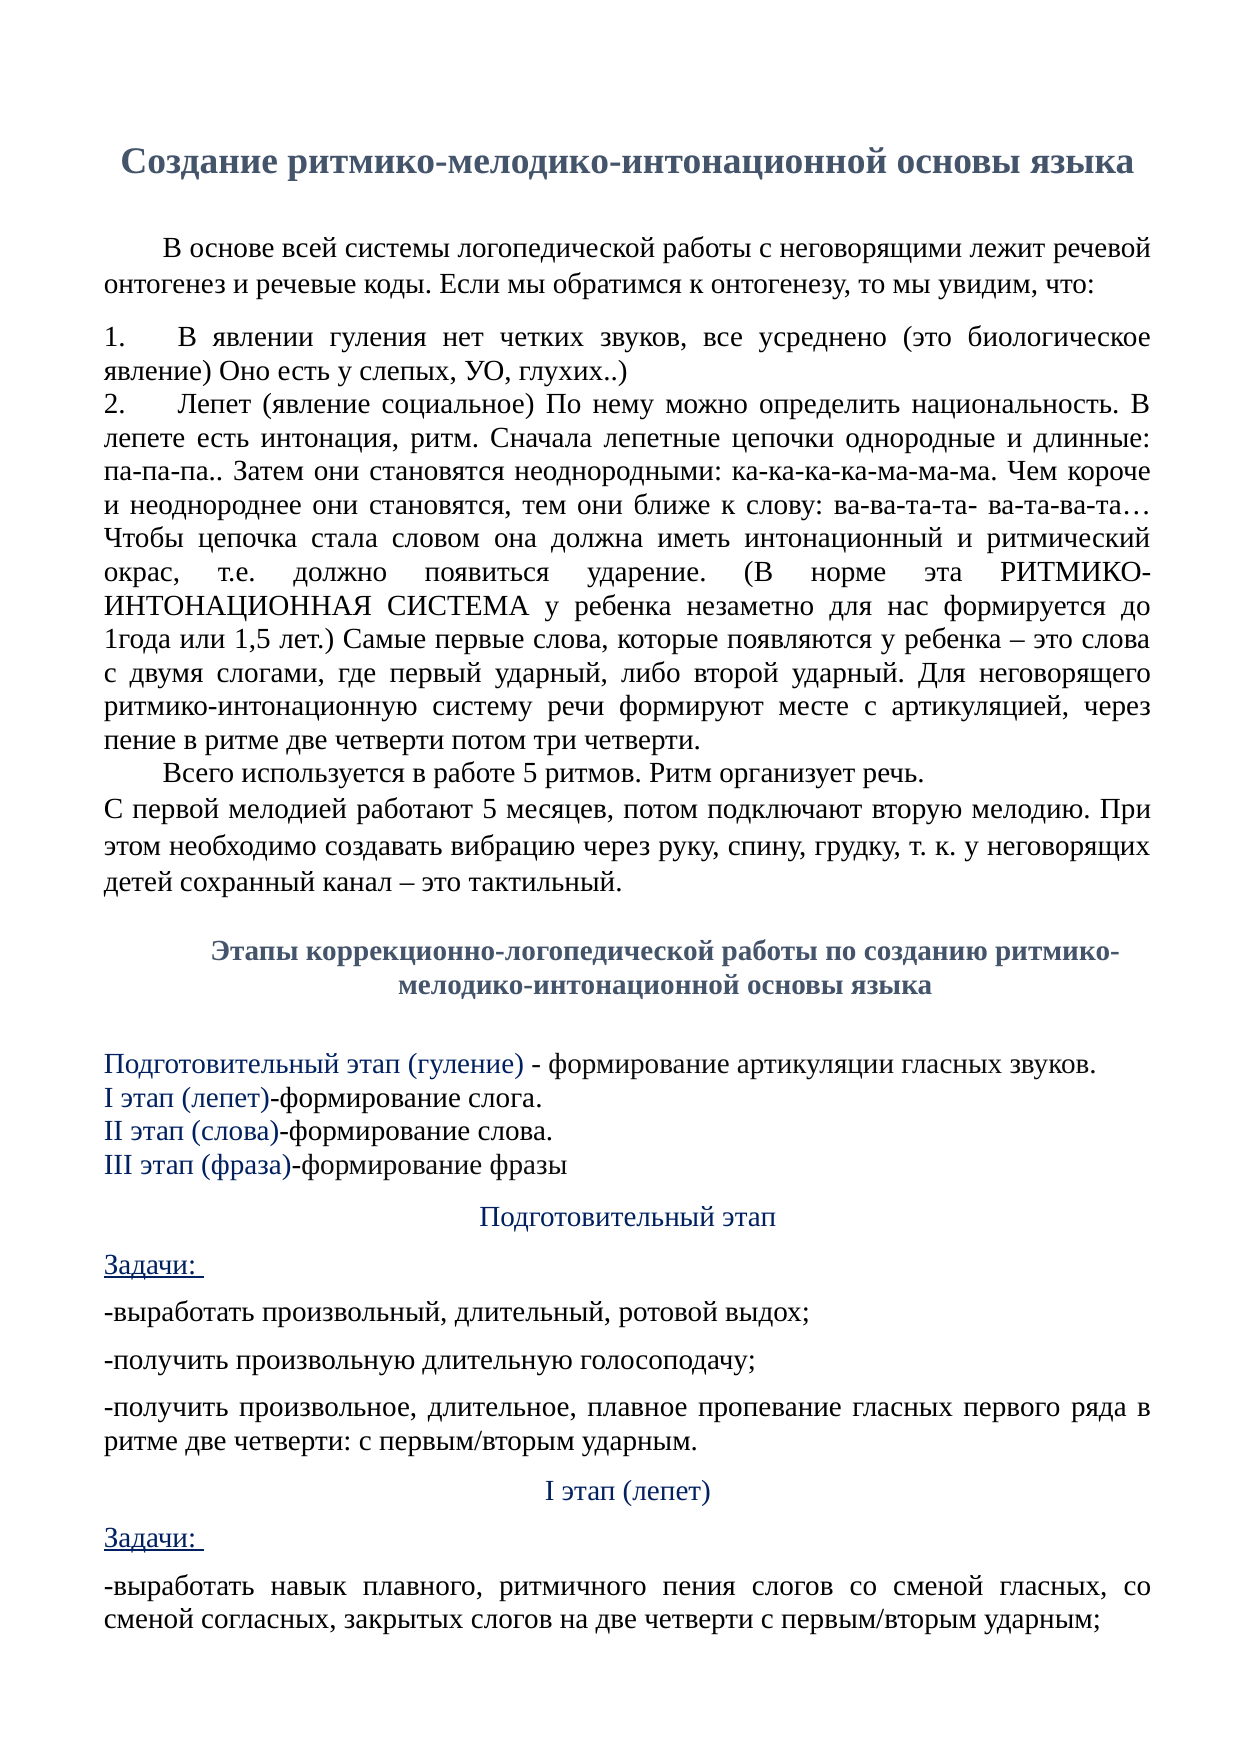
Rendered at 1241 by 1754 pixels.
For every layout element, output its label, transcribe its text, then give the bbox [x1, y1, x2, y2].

text -получить произвольную длительную голосоподачу; [103, 1342, 1152, 1376]
text Подготовительный этап (гуление) - формирование артикуляции гласных звуков. [103, 1046, 1152, 1080]
text I этап (лепет) [103, 1473, 1152, 1506]
text Создание ритмико-мелодико-интонационной основы языка [103, 138, 1152, 212]
text II этап (слова)-формирование слова. [103, 1113, 1152, 1147]
text -выработать произвольный, длительный, ротовой выдох; [103, 1294, 1152, 1328]
text Задачи: [103, 1247, 1152, 1281]
text С первой мелодией работают 5 месяцев, потом подключают вторую мелодию. При этом необходимо создавать вибрацию через руку, спину, грудку, т. к. у неговорящих детей сохранный канал – это тактильный. [103, 792, 1152, 897]
text Всего используется в работе 5 ритмов. Ритм организует речь. [103, 755, 1152, 789]
text -выработать навык плавного, ритмичного пения слогов со сменой гласных, со сменой согласных, закрытых слогов на две четверти с первым/вторым ударным; [103, 1568, 1152, 1635]
text В основе всей системы логопедической работы с неговорящими лежит речевой онтогенез и речевые коды. Если мы обратимся к онтогенезу, то мы увидим, что: [103, 230, 1152, 300]
text -получить произвольное, длительное, плавное пропевание гласных первого ряда в ритме две четверти: с первым/вторым ударным. [103, 1389, 1152, 1457]
list В явлении гуления нет четких звуков, все усреднено (это биологическое явление) Оно есть у слепых, УО, глухих..) [103, 319, 1152, 386]
list Этапы коррекционно-логопедической работы по созданию ритмико-мелодико-интонационной основы языка [178, 933, 1152, 1001]
text Задачи: [103, 1520, 1152, 1554]
text Подготовительный этап [103, 1199, 1152, 1233]
text I этап (лепет)-формирование слога. [103, 1080, 1152, 1113]
list Лепет (явление социальное) По нему можно определить национальность. В лепете есть интонация, ритм. Сначала лепетные цепочки однородные и длинные: па-па-па.. Затем они становятся неоднородными: ка-ка-ка-ка-ма-ма-ма. Чем короче и неоднороднее они становятся, тем они ближе к слову: ва-ва-та-та- ва-та-ва-та… Чтобы цепочка стала словом она должна иметь интонационный и ритмический окрас, т.е. должно появиться ударение. (В норме эта РИТМИКО-ИНТОНАЦИОННАЯ СИСТЕМА у ребенка незаметно для нас формируется до 1года или 1,5 лет.) Самые первые слова, которые появляются у ребенка – это слова с двумя слогами, где первый ударный, либо второй ударный. Для неговорящего ритмико-интонационную систему речи формируют месте с артикуляцией, через пение в ритме две четверти потом три четверти. [103, 386, 1152, 755]
text III этап (фраза)-формирование фразы [103, 1147, 1152, 1180]
